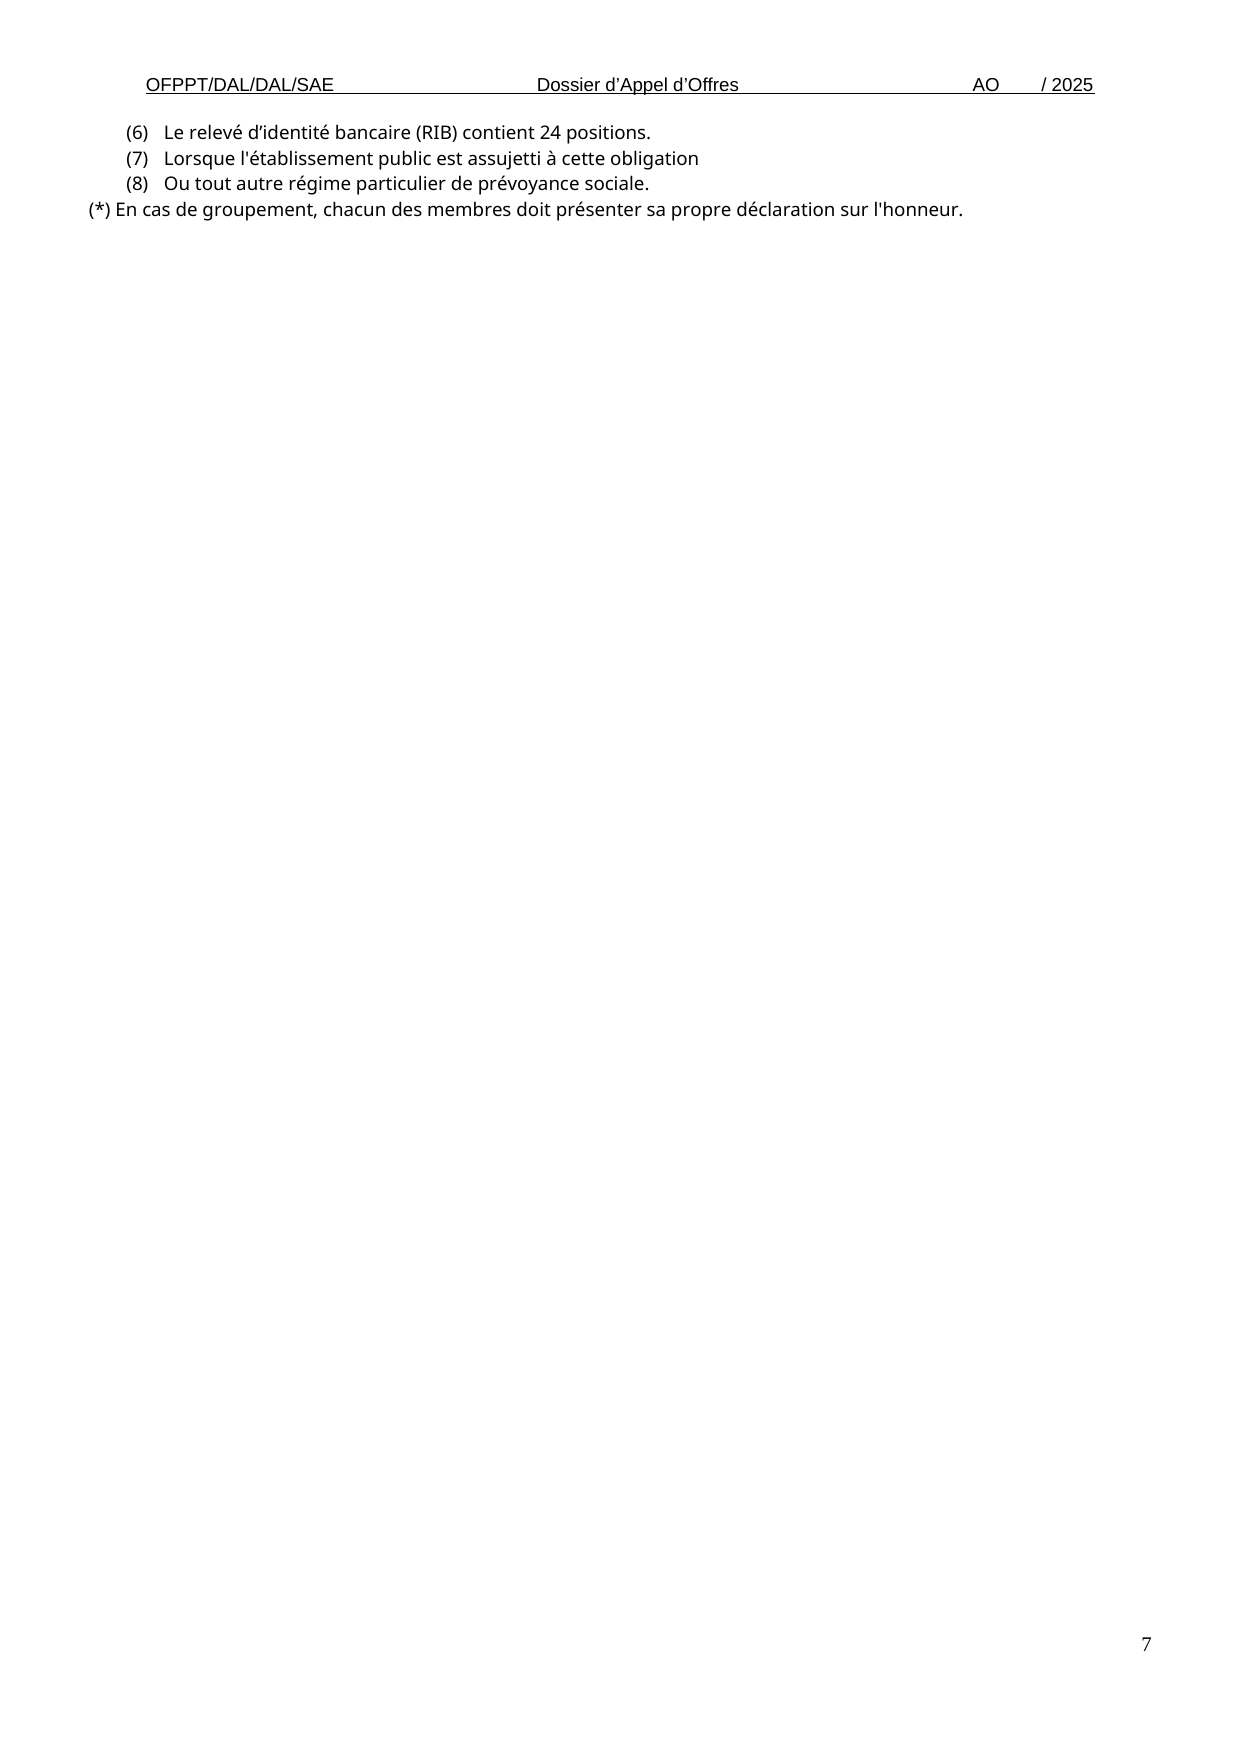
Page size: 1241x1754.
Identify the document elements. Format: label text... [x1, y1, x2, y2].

list Le relevé d’identité bancaire (RIB) contient 24 positions. [126, 119, 1152, 145]
list Ou tout autre régime particulier de prévoyance sociale. [126, 171, 1152, 196]
text (*) En cas de groupement, chacun des membres doit présenter sa propre déclaration sur l'honneur. [89, 196, 1152, 222]
list Lorsque l'établissement public est assujetti à cette obligation [126, 145, 1152, 171]
